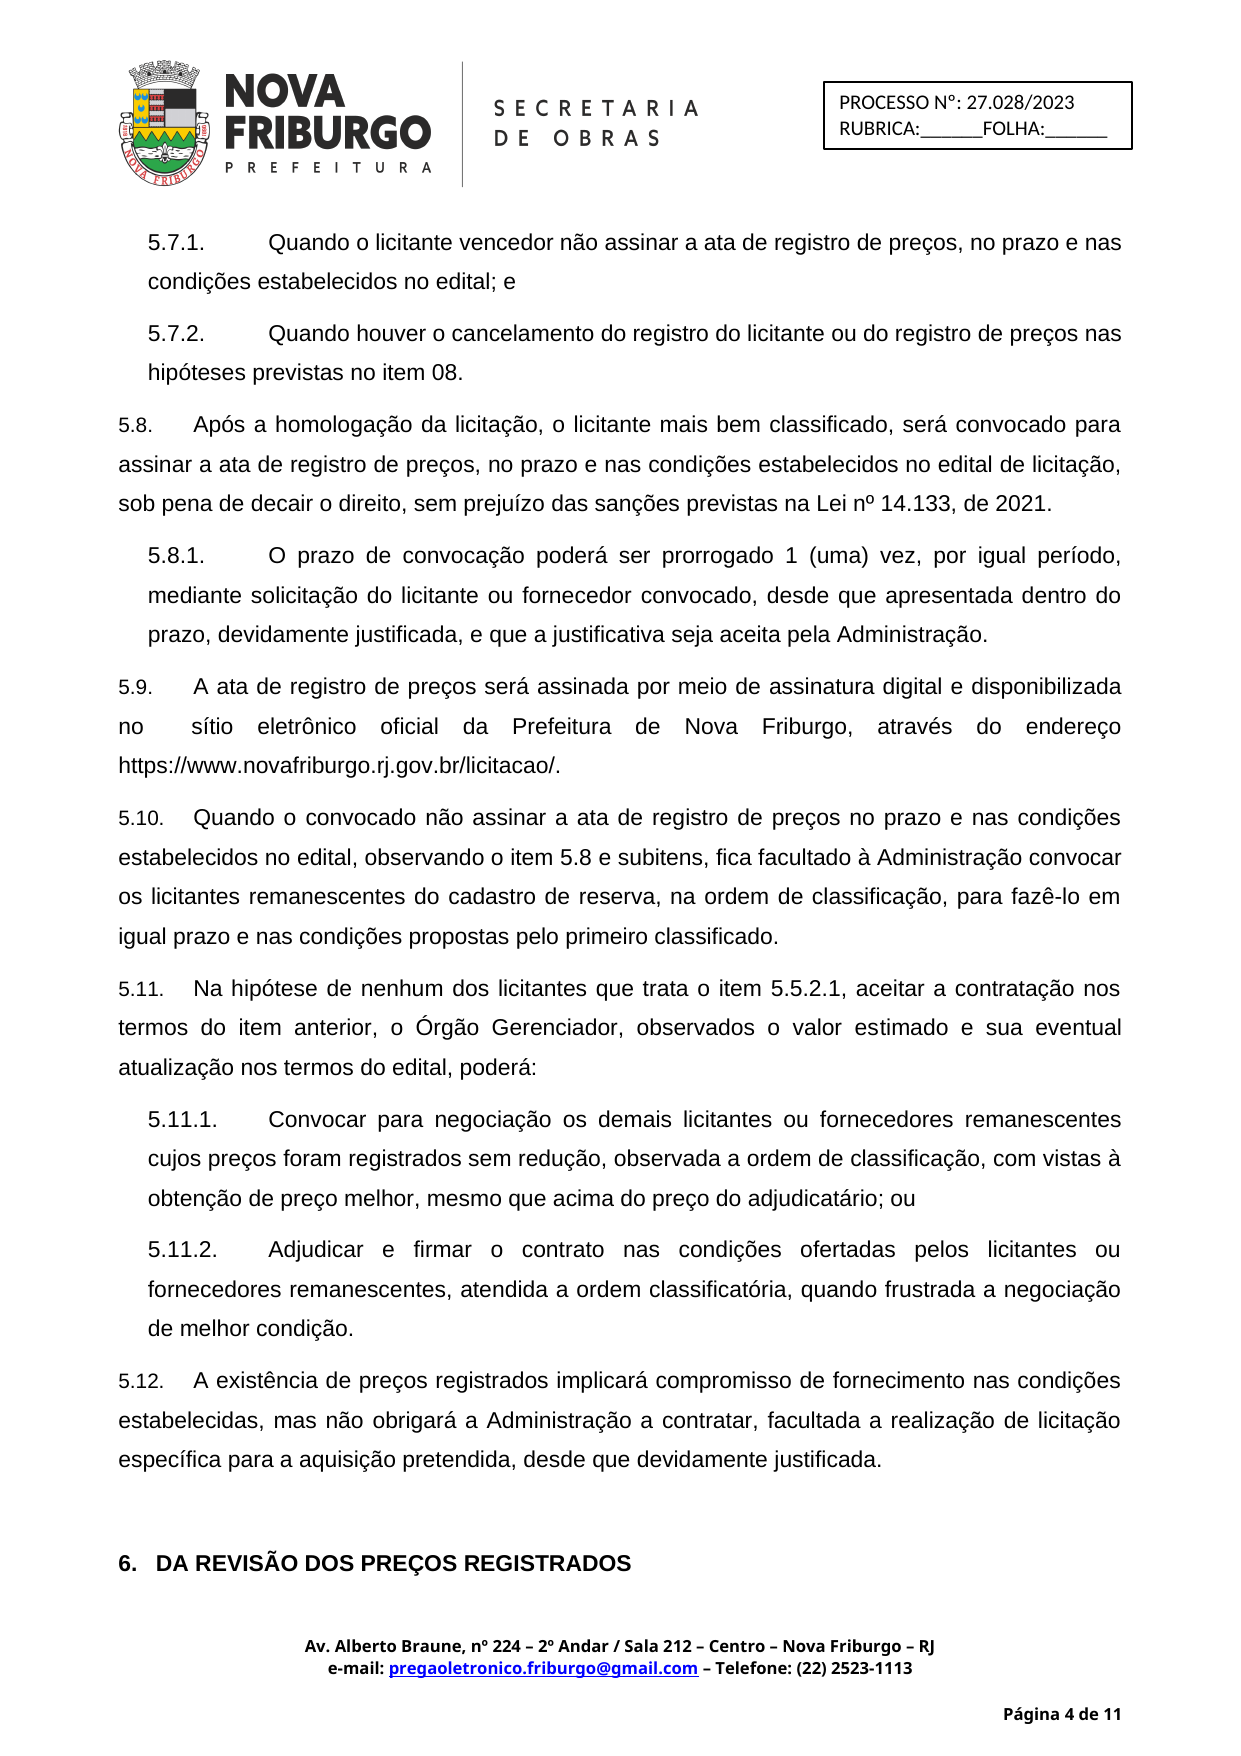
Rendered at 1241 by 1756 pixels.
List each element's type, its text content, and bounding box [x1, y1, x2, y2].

list A existência de preços registrados implicará compromisso de fornecimento nas condições estabelecidas, mas não obrigará a Administração a contratar, facultada a realização de licitação específica para a aquisição pretendida, desde que devidamente justificada. [118, 1367, 1122, 1473]
picture [88, 44, 751, 198]
list Após a homologação da licitação, o licitante mais bem classificado, será convocado para assinar a ata de registro de preços, no prazo e nas condições estabelecidos no edital de licitação, sob pena de decair o direito, sem prejuízo das sanções previstas na Lei nº 14.133, de 2021. [118, 411, 1122, 517]
list Adjudicar e firmar o contrato nas condições ofertadas pelos licitantes ou fornecedores remanescentes, atendida a ordem classificatória, quando frustrada a negociação de melhor condição. [148, 1236, 1122, 1342]
list Quando o convocado não assinar a ata de registro de preços no prazo e nas condições estabelecidos no edital, observando o item 5.8 e subitens, fica facultado à Administração convocar os licitantes remanescentes do cadastro de reserva, na ordem de classificação, para fazê-lo em igual prazo e nas condições propostas pelo primeiro classificado. [118, 804, 1122, 949]
list A ata de registro de preços será assinada por meio de assinatura digital e disponibilizada no sítio eletrônico oficial da Prefeitura de Nova Friburgo, através do endereço https://www.novafriburgo.rj.gov.br/licitacao/. [118, 673, 1122, 778]
list O prazo de convocação poderá ser prorrogado 1 (uma) vez, por igual período, mediante solicitação do licitante ou fornecedor convocado, desde que apresentada dentro do prazo, devidamente justificada, e que a justificativa seja aceita pela Administração. [148, 542, 1122, 648]
list Quando houver o cancelamento do registro do licitante ou do registro de preços nas hipóteses previstas no item 08. [148, 320, 1122, 386]
list Na hipótese de nenhum dos licitantes que trata o item 5.5.2.1, aceitar a contratação nos termos do item anterior, o Órgão Gerenciador, observados o valor estimado e sua eventual atualização nos termos do edital, poderá: [118, 974, 1122, 1080]
list DA REVISÃO DOS PREÇOS REGISTRADOS [118, 1550, 1110, 1577]
list Quando o licitante vencedor não assinar a ata de registro de preços, no prazo e nas condições estabelecidos no edital; e [148, 228, 1122, 294]
list Convocar para negociação os demais licitantes ou fornecedores remanescentes cujos preços foram registrados sem redução, observada a ordem de classificação, com vistas à obtenção de preço melhor, mesmo que acima do preço do adjudicatário; ou [148, 1106, 1122, 1211]
